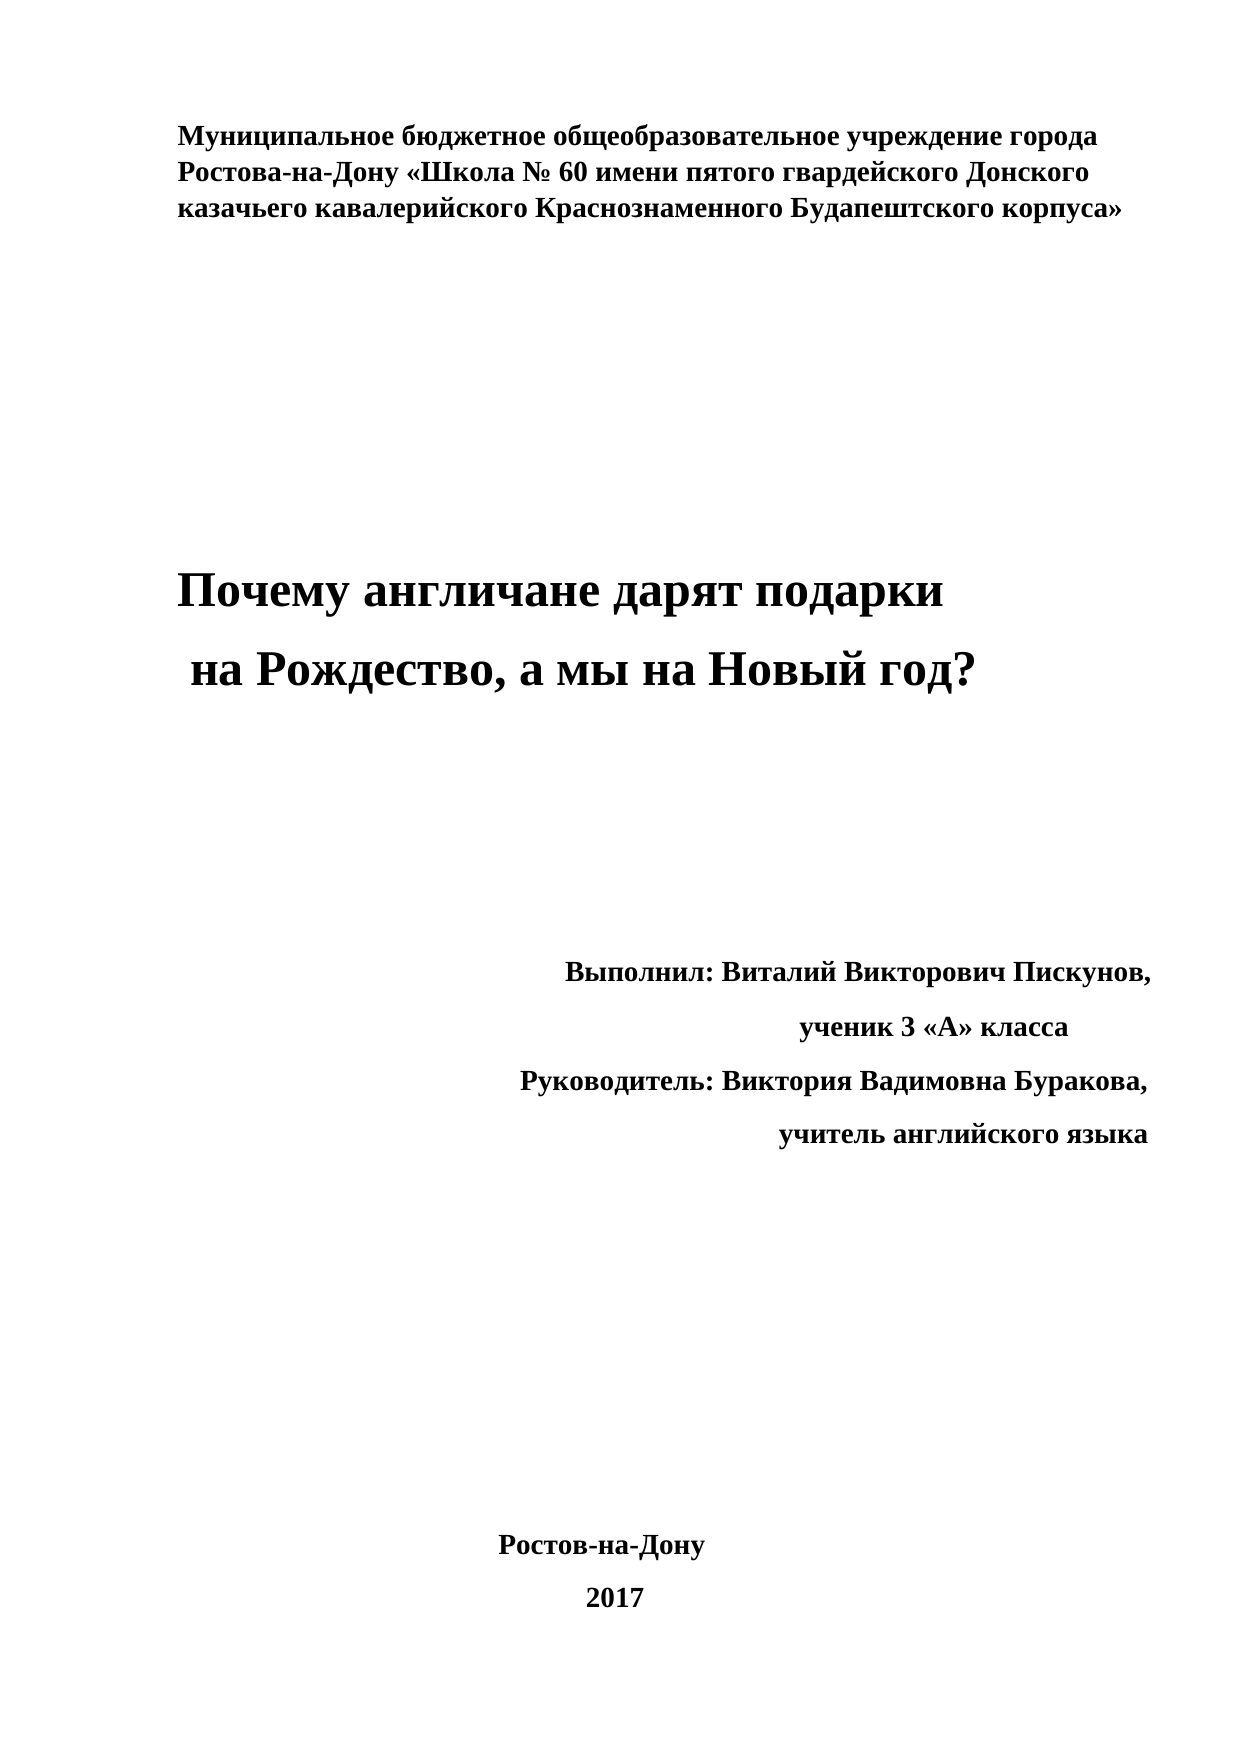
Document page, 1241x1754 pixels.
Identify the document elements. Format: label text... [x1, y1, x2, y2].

text Выполнил: Виталий Викторович Пискунов, [177, 954, 1152, 987]
text ученик 3 «А» класса [177, 1009, 1152, 1042]
text Муниципальное бюджетное общеобразовательное учреждение города Ростова-на-Дону «Школа № 60 имени пятого гвардейского Донского казачьего кавалерийского Краснознаменного Будапештского корпуса» [177, 118, 1152, 224]
text Ростов-на-Дону [177, 1527, 1152, 1560]
text Руководитель: Виктория Вадимовна Буракова, [177, 1063, 1152, 1097]
text на Рождество, а мы на Новый год? [177, 639, 1152, 696]
text 2017 [177, 1580, 1152, 1613]
text Почему англичане дарят подарки [177, 560, 1152, 618]
text учитель английского языка [177, 1116, 1152, 1150]
